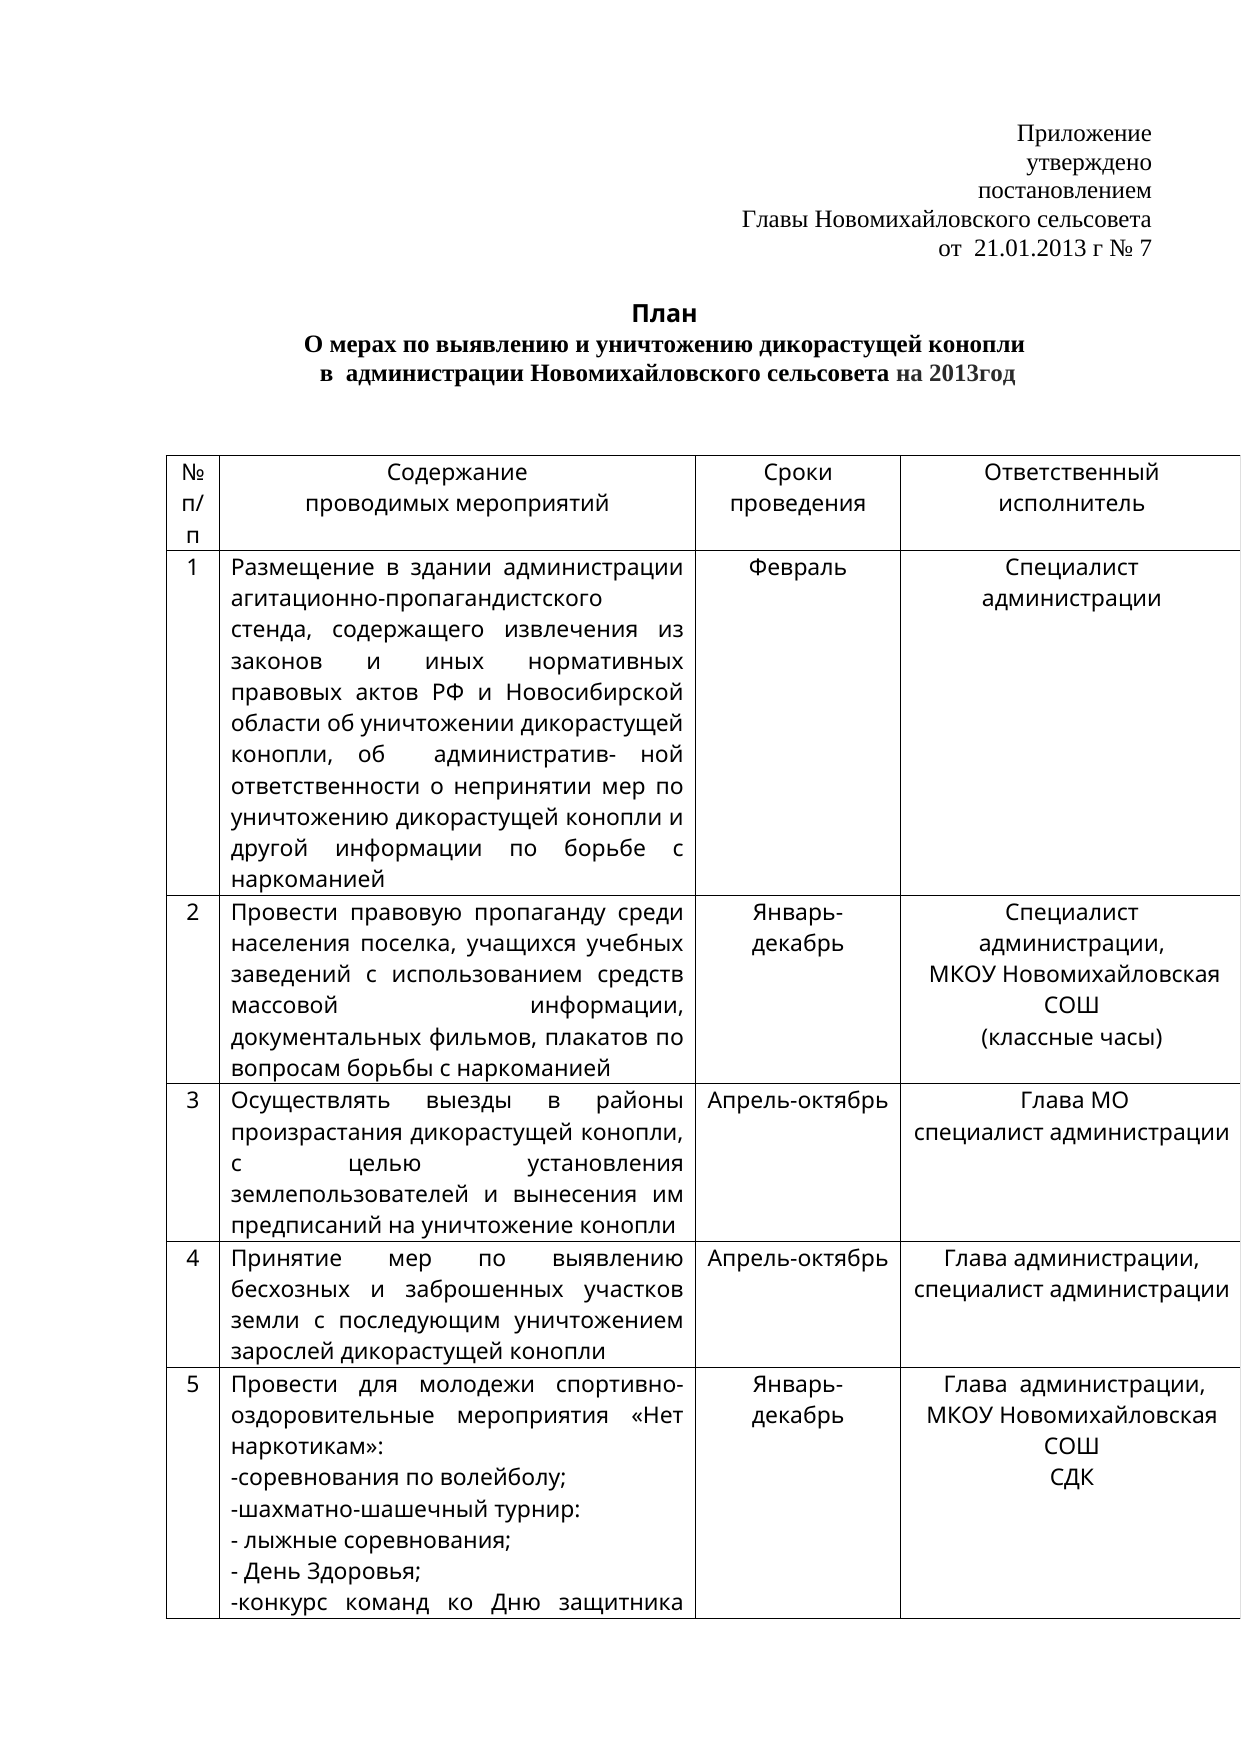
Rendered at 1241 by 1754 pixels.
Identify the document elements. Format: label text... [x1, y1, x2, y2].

table_cell 3 [167, 1084, 219, 1241]
table_cell Январь-декабрь [696, 896, 900, 1083]
table_cell Январь-декабрь [696, 1368, 900, 1618]
table_cell Глава администрации, специалист администрации [901, 1242, 1240, 1367]
table_header № п/п [167, 456, 219, 550]
text Приложение [177, 118, 1152, 147]
text План [177, 295, 1152, 329]
table_cell Принятие мер по выявлению бесхозных и заброшенных участков земли с последующим уничтожением зарослей дикорастущей конопли [220, 1242, 695, 1367]
table_header Содержание проводимых мероприятий [220, 456, 695, 550]
table_cell Провести правовую пропаганду среди населения поселка, учащихся учебных заведений с использованием средств массовой информации, документальных фильмов, плакатов по вопросам борьбы с наркоманией [220, 896, 695, 1083]
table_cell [901, 1368, 1240, 1618]
table_cell Апрель-октябрь [696, 1242, 900, 1367]
text постановлением [177, 176, 1152, 204]
table_header Ответственный исполнитель [901, 456, 1240, 550]
table_cell 2 [167, 896, 219, 1083]
text утверждено [177, 147, 1152, 176]
text О мерах по выявлению и уничтожению дикорастущей конопли [177, 329, 1152, 358]
table_cell Размещение в здании администрации агитационно-пропагандистского стенда, содержащего извлечения из законов и иных нормативных правовых актов РФ и Новосибирской области об уничтожении дикорастущей конопли, об административ- ной ответственности о непринятии мер по уничтожению дикорастущей конопли и другой информации по борьбе с наркоманией [220, 551, 695, 895]
table_cell Осуществлять выезды в районы произрастания дикорастущей конопли, с целью установления землепользователей и вынесения им предписаний на уничтожение конопли [220, 1084, 695, 1241]
table_cell Глава МО специалист администрации [901, 1084, 1240, 1241]
table_cell 5 [167, 1368, 219, 1618]
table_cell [220, 1368, 695, 1618]
table_header Сроки проведения [696, 456, 900, 550]
text в администрации Новомихайловского сельсовета на 2013год [177, 358, 1152, 387]
table_cell Специалист администрации, МКОУ Новомихайловская СОШ (классные часы) [901, 896, 1240, 1083]
table_cell Апрель-октябрь [696, 1084, 900, 1241]
text от 21.01.2013 г № 7 [177, 233, 1152, 262]
table_cell Февраль [696, 551, 900, 895]
text Главы Новомихайловского сельсовета [177, 204, 1152, 233]
table_cell Специалист администрации [901, 551, 1240, 895]
table_cell 1 [167, 551, 219, 895]
table_cell 4 [167, 1242, 219, 1367]
